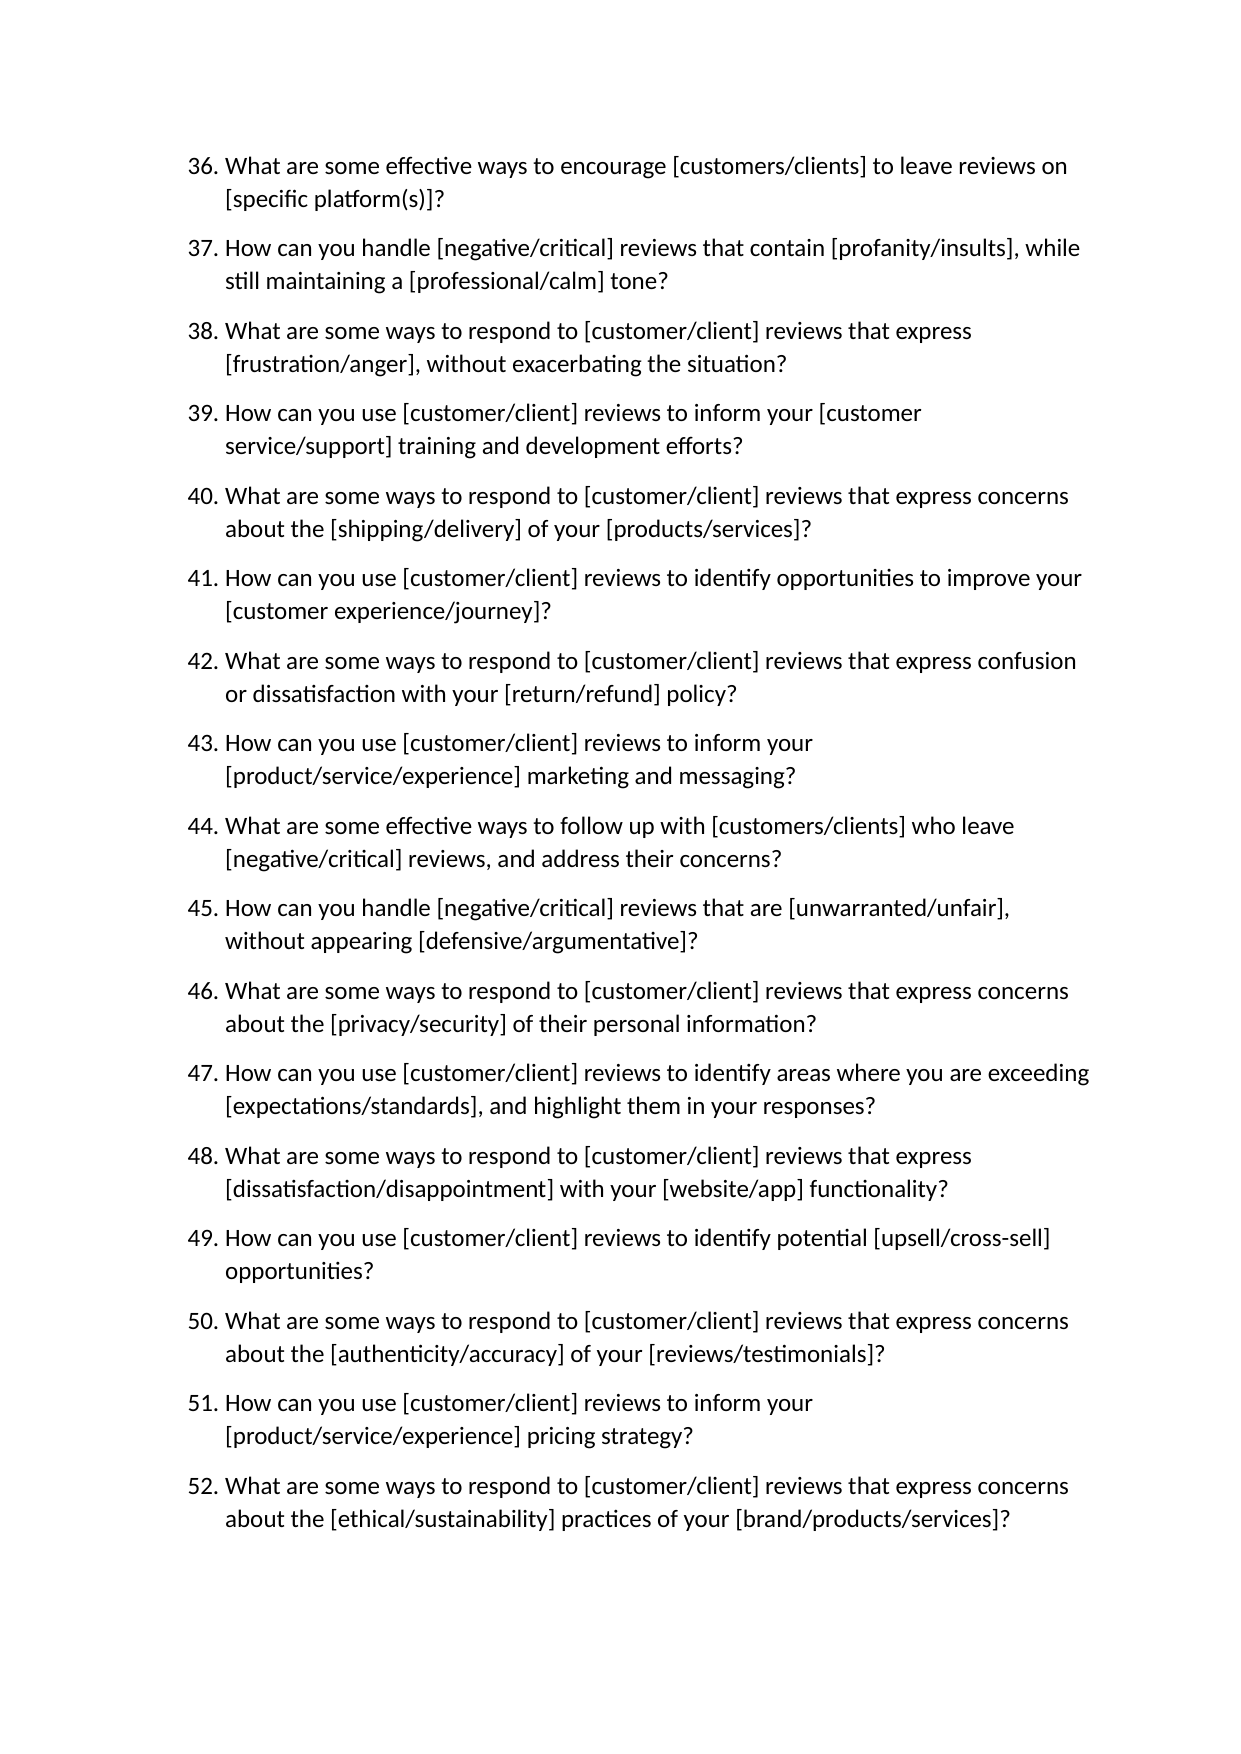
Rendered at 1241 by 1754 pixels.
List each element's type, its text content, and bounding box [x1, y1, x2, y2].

list What are some ways to respond to [customer/client] reviews that express concerns about the [privacy/security] of their personal information? [187, 975, 1090, 1038]
list What are some ways to respond to [customer/client] reviews that express confusion or dissatisfaction with your [return/refund] policy? [187, 645, 1090, 708]
list How can you handle [negative/critical] reviews that contain [profanity/insults], while still maintaining a [professional/calm] tone? [187, 232, 1090, 296]
list What are some effective ways to follow up with [customers/clients] who leave [negative/critical] reviews, and address their concerns? [187, 810, 1090, 873]
list How can you use [customer/client] reviews to inform your [product/service/experience] marketing and messaging? [187, 727, 1090, 791]
list What are some ways to respond to [customer/client] reviews that express [dissatisfaction/disappointment] with your [website/app] functionality? [187, 1140, 1090, 1203]
list How can you use [customer/client] reviews to identify areas where you are exceeding [expectations/standards], and highlight them in your responses? [187, 1057, 1090, 1121]
list What are some ways to respond to [customer/client] reviews that express concerns about the [authenticity/accuracy] of your [reviews/testimonials]? [187, 1305, 1090, 1368]
list How can you use [customer/client] reviews to inform your [customer service/support] training and development efforts? [187, 397, 1090, 461]
list How can you use [customer/client] reviews to inform your [product/service/experience] pricing strategy? [187, 1387, 1090, 1451]
list How can you use [customer/client] reviews to identify potential [upsell/cross-sell] opportunities? [187, 1222, 1090, 1286]
list How can you handle [negative/critical] reviews that are [unwarranted/unfair], without appearing [defensive/argumentative]? [187, 892, 1090, 956]
list What are some ways to respond to [customer/client] reviews that express concerns about the [ethical/sustainability] practices of your [brand/products/services]? [187, 1470, 1090, 1533]
list What are some ways to respond to [customer/client] reviews that express concerns about the [shipping/delivery] of your [products/services]? [187, 480, 1090, 543]
list How can you use [customer/client] reviews to identify opportunities to improve your [customer experience/journey]? [187, 562, 1090, 626]
list What are some ways to respond to [customer/client] reviews that express [frustration/anger], without exacerbating the situation? [187, 315, 1090, 378]
list What are some effective ways to encourage [customers/clients] to leave reviews on [specific platform(s)]? [187, 150, 1090, 213]
